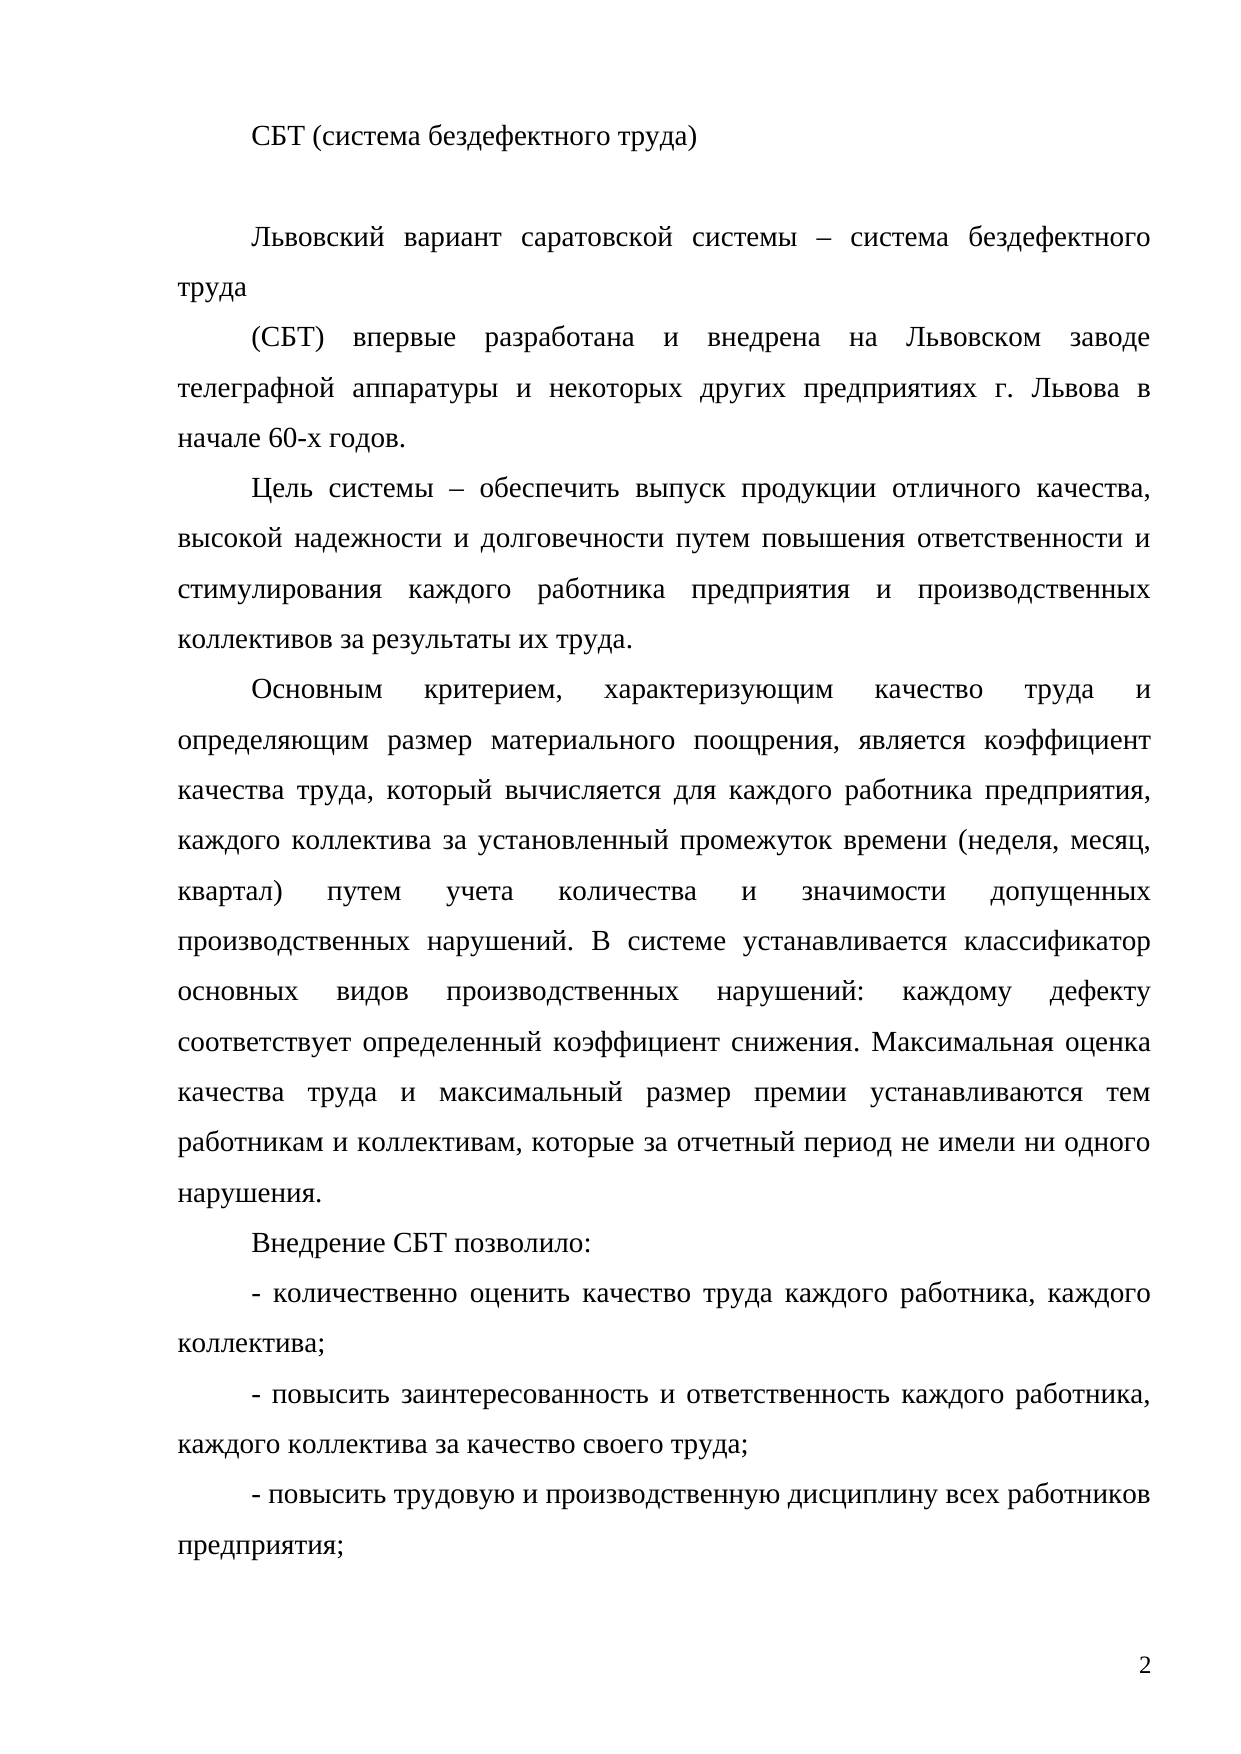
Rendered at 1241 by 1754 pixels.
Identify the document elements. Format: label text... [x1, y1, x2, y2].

text (СБТ) впервые разработана и внедрена на Львовском заводе телеграфной аппаратуры и некоторых других предприятиях г. Львова в начале 60-х годов. [177, 319, 1152, 453]
text - повысить заинтересованность и ответственность каждого работника, каждого коллектива за качество своего труда; [177, 1376, 1152, 1460]
text Львовский вариант саратовской системы – система бездефектного труда [177, 219, 1152, 303]
text Основным критерием, характеризующим качество труда и определяющим размер материального поощрения, является коэффициент качества труда, который вычисляется для каждого работника предприятия, каждого коллектива за установленный промежуток времени (неделя, месяц, квартал) путем учета количества и значимости допущенных производственных нарушений. В системе устанавливается классификатор основных видов производственных нарушений: каждому дефекту соответствует определенный коэффициент снижения. Максимальная оценка качества труда и максимальный размер премии устанавливаются тем работникам и коллективам, которые за отчетный период не имели ни одного нарушения. [177, 672, 1152, 1208]
text Внедрение СБТ позволило: [177, 1225, 1152, 1258]
text - количественно оценить качество труда каждого работника, каждого коллектива; [177, 1275, 1152, 1359]
subtitle СБТ (система бездефектного труда) [177, 118, 1152, 152]
text - повысить трудовую и производственную дисциплину всех работников предприятия; [177, 1477, 1152, 1560]
text Цель системы – обеспечить выпуск продукции отличного качества, высокой надежности и долговечности путем повышения ответственности и стимулирования каждого работника предприятия и производственных коллективов за результаты их труда. [177, 470, 1152, 655]
